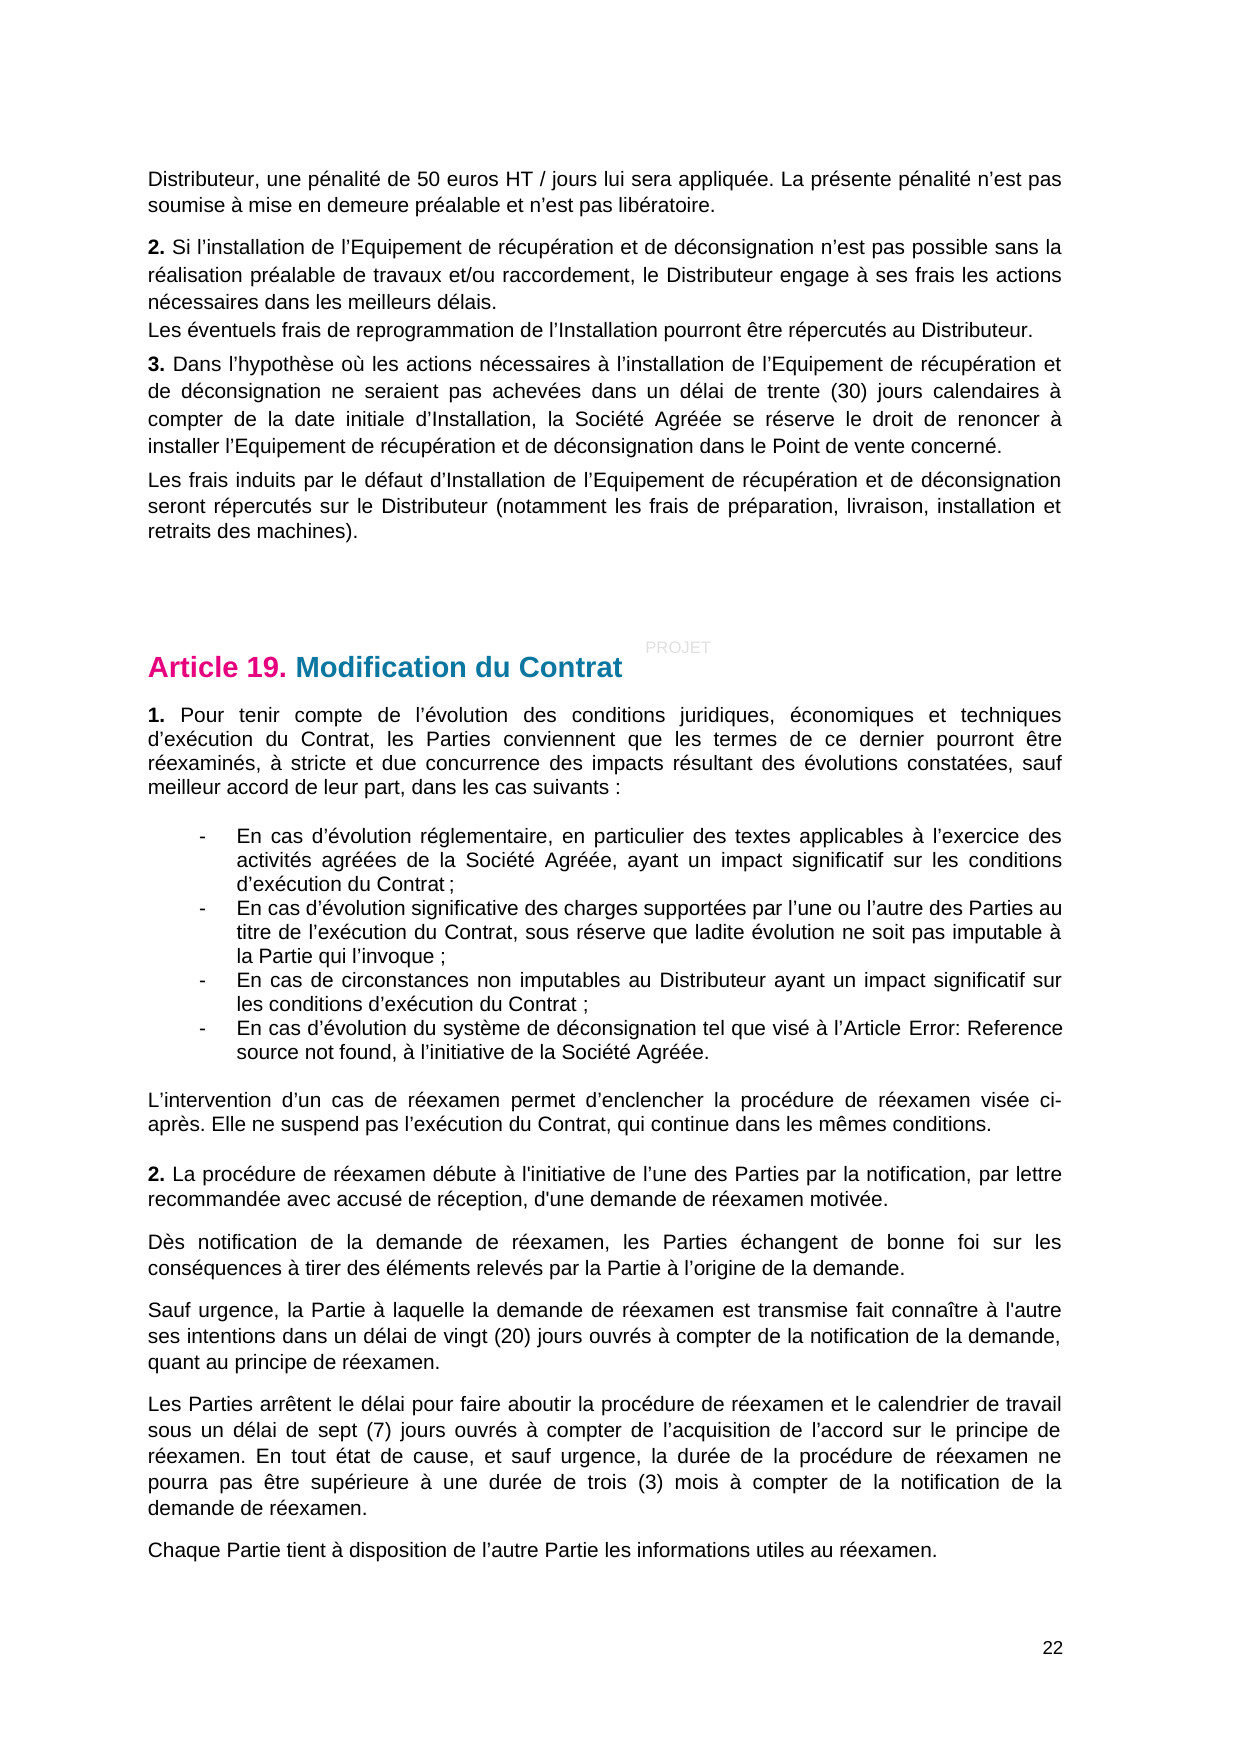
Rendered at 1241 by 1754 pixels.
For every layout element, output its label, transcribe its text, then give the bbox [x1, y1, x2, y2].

text 2. La procédure de réexamen débute à l'initiative de l’une des Parties par la notification, par lettre recommandée avec accusé de réception, d'une demande de réexamen motivée. [148, 1161, 1063, 1211]
text 3. Dans l’hypothèse où les actions nécessaires à l’installation de l’Equipement de récupération et de déconsignation ne seraient pas achevées dans un délai de trente (30) jours calendaires à compter de la date initiale d’Installation, la Société Agréée se réserve le droit de renoncer à installer l’Equipement de récupération et de déconsignation dans le Point de vente concerné. [148, 351, 1063, 458]
text Dès notification de la demande de réexamen, les Parties échangent de bonne foi sur les conséquences à tirer des éléments relevés par la Partie à l’origine de la demande. [148, 1230, 1063, 1279]
text L’intervention d’un cas de réexamen permet d’enclencher la procédure de réexamen visée ci-après. Elle ne suspend pas l’exécution du Contrat, qui continue dans les mêmes conditions. [148, 1088, 1063, 1136]
list Les éventuels frais de reprogrammation de l’Installation pourront être répercutés au Distributeur. [148, 318, 1063, 342]
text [148, 167, 1063, 217]
list 2. Si l’installation de l’Equipement de récupération et de déconsignation n’est pas possible sans la réalisation préalable de travaux et/ou raccordement, le Distributeur engage à ses frais les actions nécessaires dans les meilleurs délais. [148, 235, 1063, 314]
text Sauf urgence, la Partie à laquelle la demande de réexamen est transmise fait connaître à l'autre ses intentions dans un délai de vingt (20) jours ouvrés à compter de la notification de la demande, quant au principe de réexamen. [148, 1298, 1063, 1374]
list En cas de circonstances non imputables au Distributeur ayant un impact significatif sur les conditions d’exécution du Contrat ; [199, 968, 1063, 1016]
list En cas d’évolution significative des charges supportées par l’une ou l’autre des Parties au titre de l’exécution du Contrat, sous réserve que ladite évolution ne soit pas imputable à la Partie qui l’invoque ; [199, 896, 1063, 968]
text Les Parties arrêtent le délai pour faire aboutir la procédure de réexamen et le calendrier de travail sous un délai de sept (7) jours ouvrés à compter de l’acquisition de l’accord sur le principe de réexamen. En tout état de cause, et sauf urgence, la durée de la procédure de réexamen ne pourra pas être supérieure à une durée de trois (3) mois à compter de la notification de la demande de réexamen. [148, 1392, 1063, 1519]
text Les frais induits par le défaut d’Installation de l’Equipement de récupération et de déconsignation seront répercutés sur le Distributeur (notamment les frais de préparation, livraison, installation et retraits des machines). [148, 468, 1063, 543]
list En cas d’évolution réglementaire, en particulier des textes applicables à l’exercice des activités agréées de la Société Agréée, ayant un impact significatif sur les conditions d’exécution du Contrat ; [199, 824, 1063, 896]
text Chaque Partie tient à disposition de l’autre Partie les informations utiles au réexamen. [148, 1538, 1063, 1562]
text 1. Pour tenir compte de l’évolution des conditions juridiques, économiques et techniques d’exécution du Contrat, les Parties conviennent que les termes de ce dernier pourront être réexaminés, à stricte et due concurrence des impacts résultant des évolutions constatées, sauf meilleur accord de leur part, dans les cas suivants : [148, 703, 1063, 799]
text Modification du Contrat [148, 650, 1063, 684]
